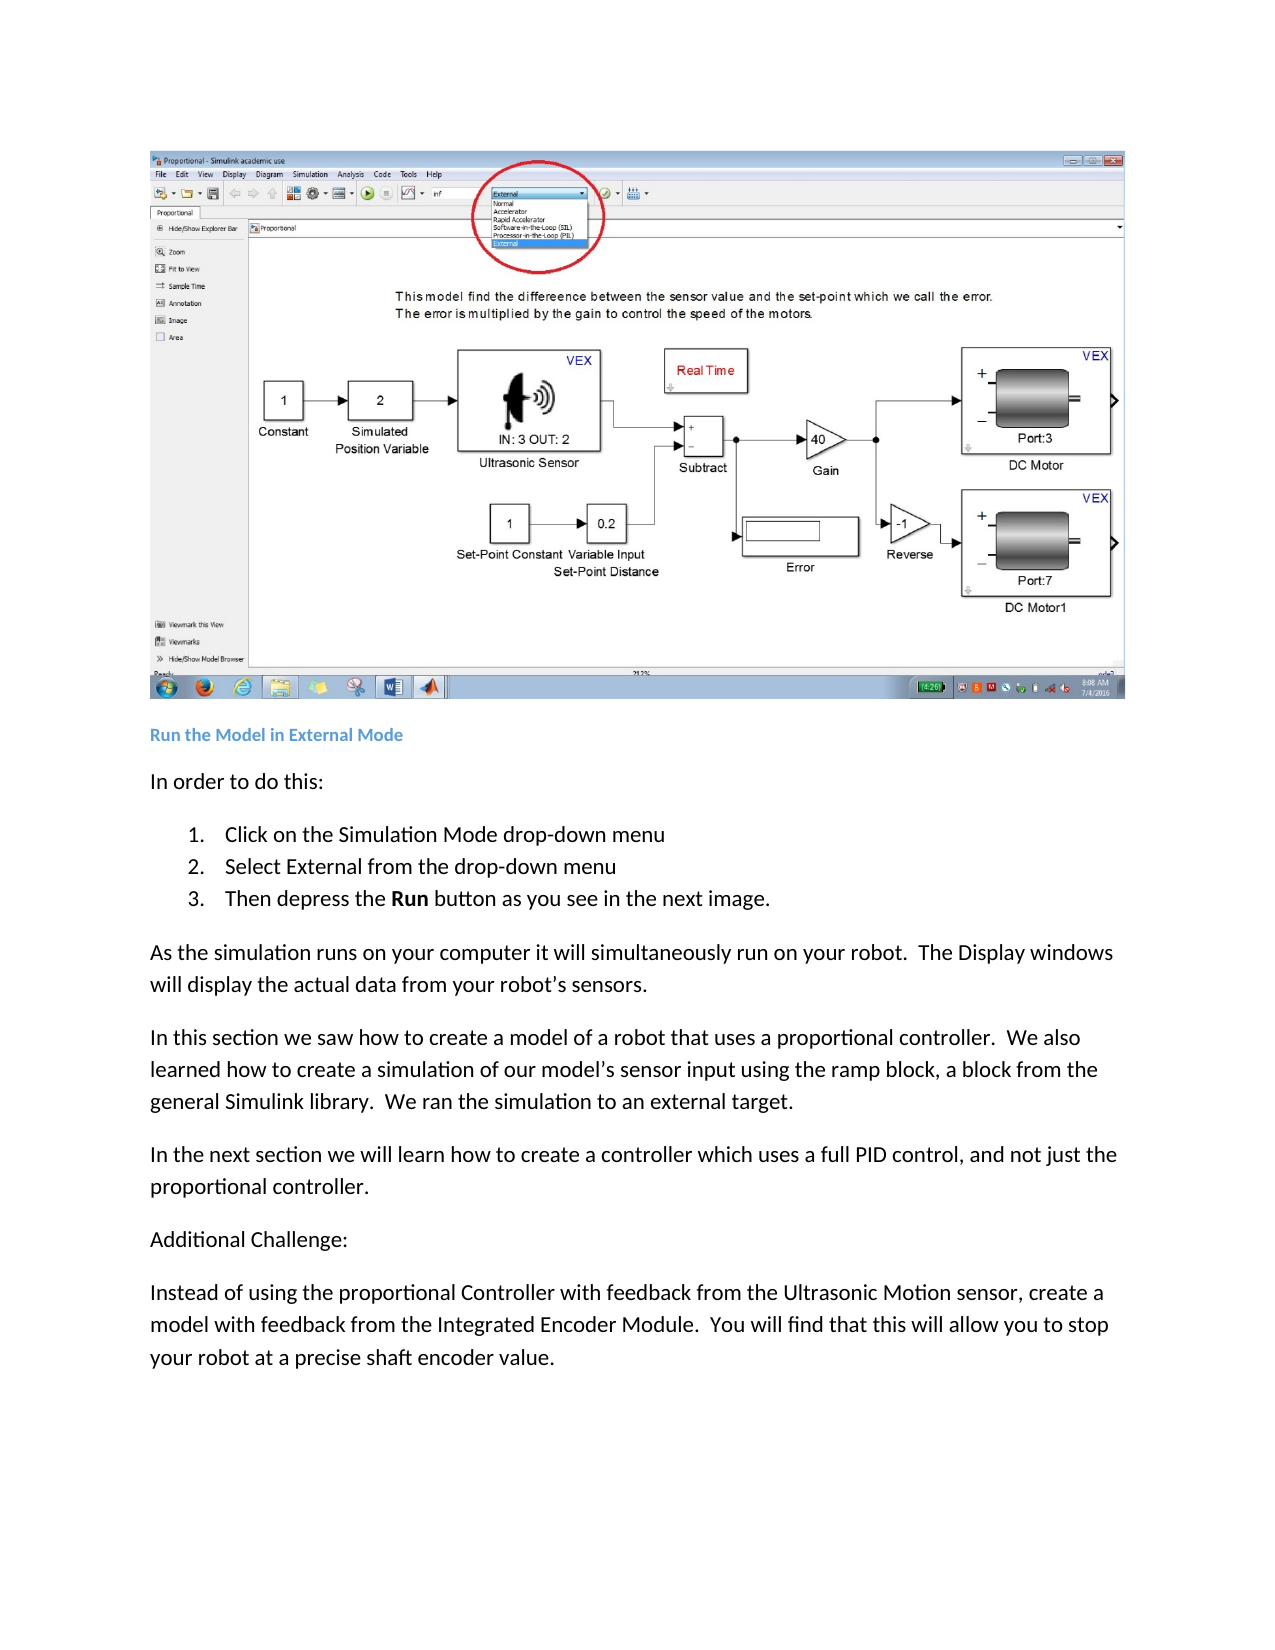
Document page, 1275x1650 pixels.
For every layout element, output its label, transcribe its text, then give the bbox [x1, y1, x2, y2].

list Click on the Simulation Mode drop-down menu [187, 820, 1125, 848]
text Additional Challenge: [150, 1225, 1125, 1253]
text As the simulation runs on your computer it will simultaneously run on your robot. The Display windows will display the actual data from your robot’s sensors. [150, 938, 1125, 998]
text Run the Model in External Mode [150, 723, 1125, 746]
text In this section we saw how to create a model of a robot that uses a proportional controller. We also learned how to create a simulation of our model’s sensor input using the ramp block, a block from the general Simulink library. We ran the simulation to an external target. [150, 1023, 1125, 1115]
text Instead of using the proportional Controller with feedback from the Ultrasonic Motion sensor, create a model with feedback from the Integrated Encoder Module. You will find that this will allow you to stop your robot at a precise shaft encoder value. [150, 1278, 1125, 1371]
picture [150, 150, 1125, 699]
text In order to do this: [150, 767, 1125, 795]
list Then depress the Run button as you see in the next image. [187, 884, 1125, 913]
text In the next section we will learn how to create a controller which uses a full PID control, and not just the proportional controller. [150, 1140, 1125, 1200]
list Select External from the drop-down menu [187, 852, 1125, 880]
